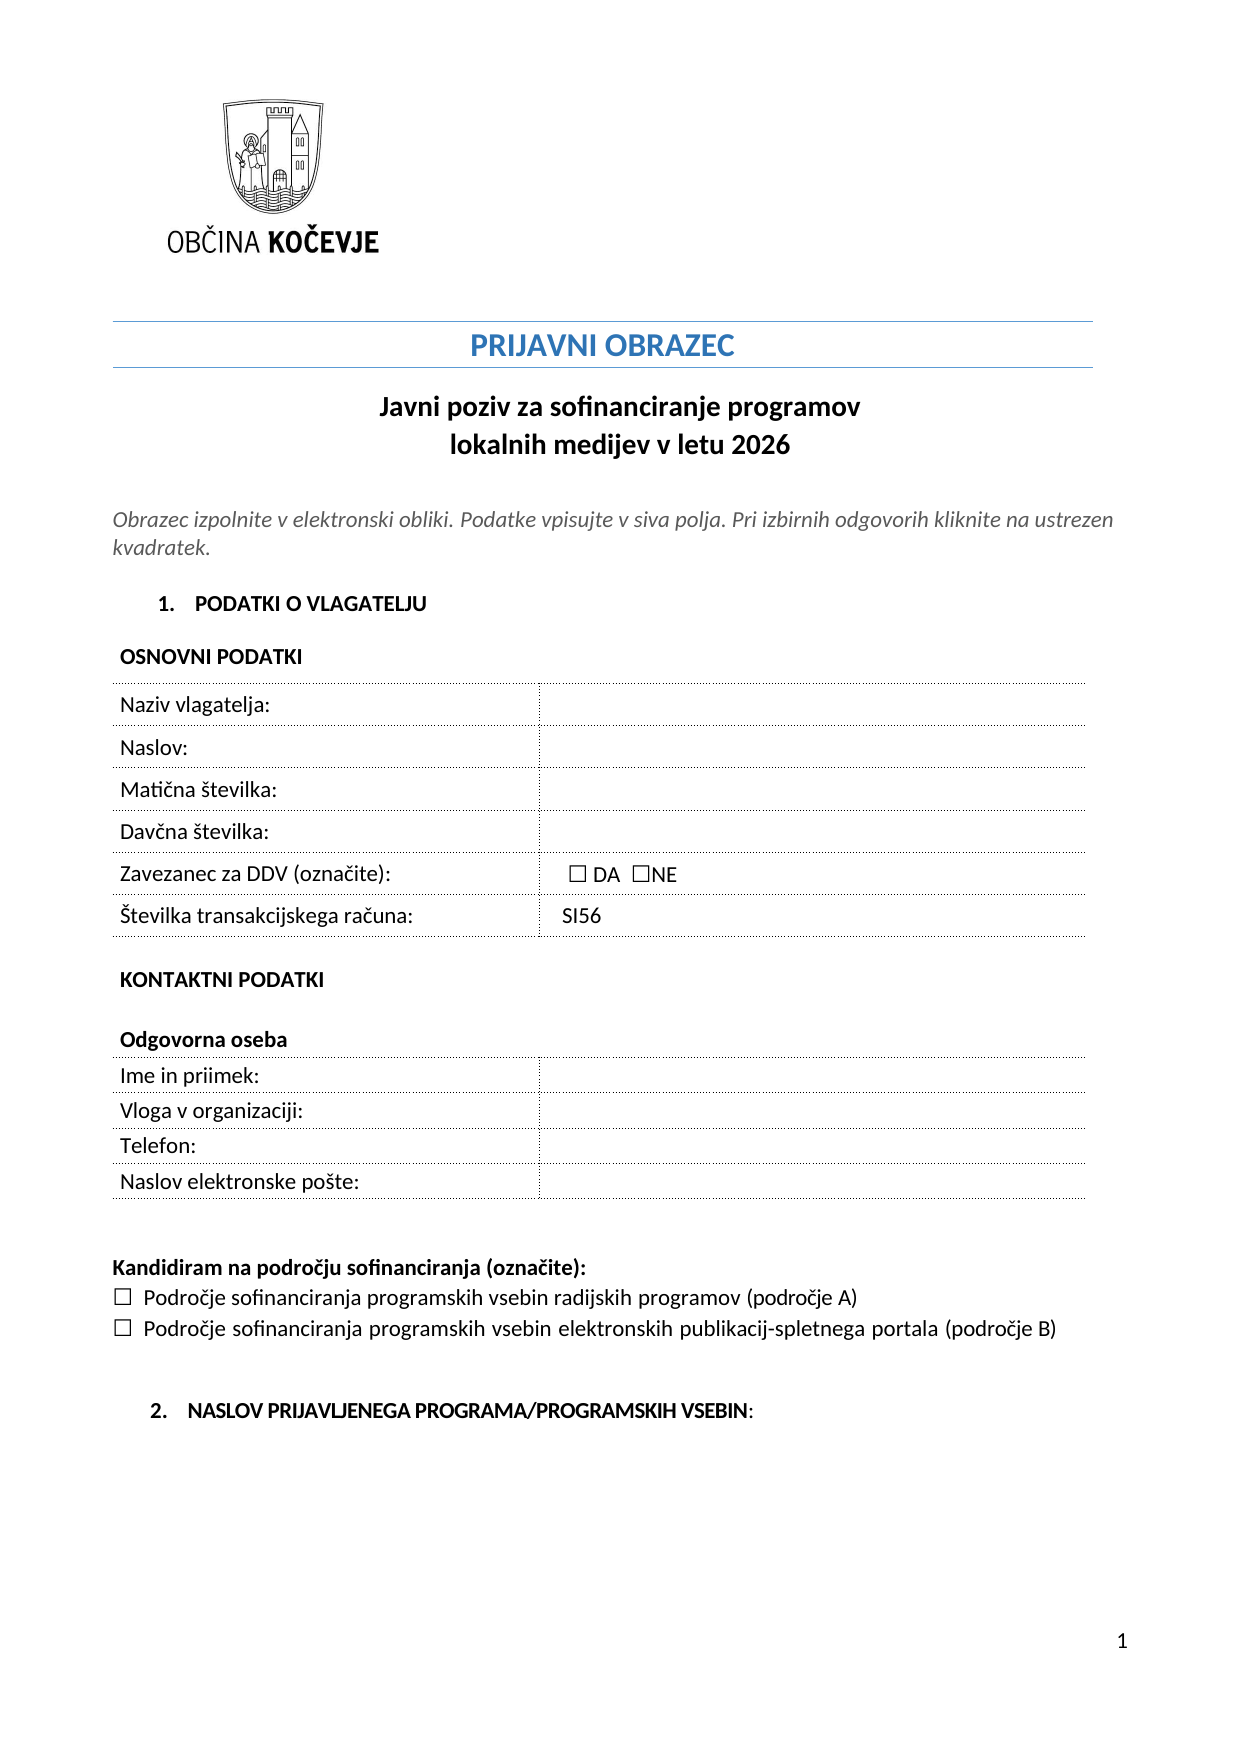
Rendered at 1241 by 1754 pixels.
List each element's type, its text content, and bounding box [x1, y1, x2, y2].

table_cell [539, 767, 1087, 809]
text Javni poziv za sofinanciranje programov lokalnih medijev v letu 2026 [112, 388, 1128, 462]
table_cell KONTAKTNI PODATKI [113, 936, 1087, 1021]
table_cell [539, 683, 1087, 725]
table_cell Telefon: [113, 1128, 539, 1163]
table_header PODATKI O VLAGATELJU OSNOVNI PODATKI [113, 589, 1087, 683]
table_cell DA NE [539, 852, 1087, 894]
table_cell Vloga v organizaciji: [113, 1092, 539, 1127]
table_cell [539, 1092, 1087, 1127]
text Področje sofinanciranja programskih vsebin elektronskih publikacij-spletnega portala (področje B) [112, 1312, 1128, 1343]
table_cell Davčna številka: [113, 810, 539, 852]
table_cell Odgovorna oseba [113, 1021, 1087, 1057]
table_cell [539, 1163, 1087, 1198]
table_cell Zavezanec za DDV (označite): [113, 852, 539, 894]
table_cell [539, 1128, 1087, 1163]
table_cell SI56 [539, 894, 1087, 936]
text Področje sofinanciranja programskih vsebin radijskih programov (področje A) [112, 1281, 1128, 1312]
table_cell Številka transakcijskega računa: [113, 894, 539, 936]
table_cell [539, 725, 1087, 767]
table_cell Naslov elektronske pošte: [113, 1163, 539, 1198]
table_cell Naziv vlagatelja: [113, 683, 539, 725]
picture [2, 0, 1241, 262]
table_cell Ime in priimek: [113, 1057, 539, 1092]
text Kandidiram na področju sofinanciranja (označite): [112, 1253, 1128, 1281]
table_cell Naslov: [113, 725, 539, 767]
list NASLOV PRIJAVLJENEGA PROGRAMA/PROGRAMSKIH VSEBIN: [150, 1396, 1128, 1424]
table_cell [539, 1057, 1087, 1092]
text Obrazec izpolnite v elektronski obliki. Podatke vpisujte v siva polja. Pri izbirnih odgovorih kliknite na ustrezen kvadratek. [112, 505, 1128, 561]
table_cell Matična številka: [113, 767, 539, 809]
text PRIJAVNI OBRAZEC [112, 322, 1093, 368]
table_cell [539, 810, 1087, 852]
